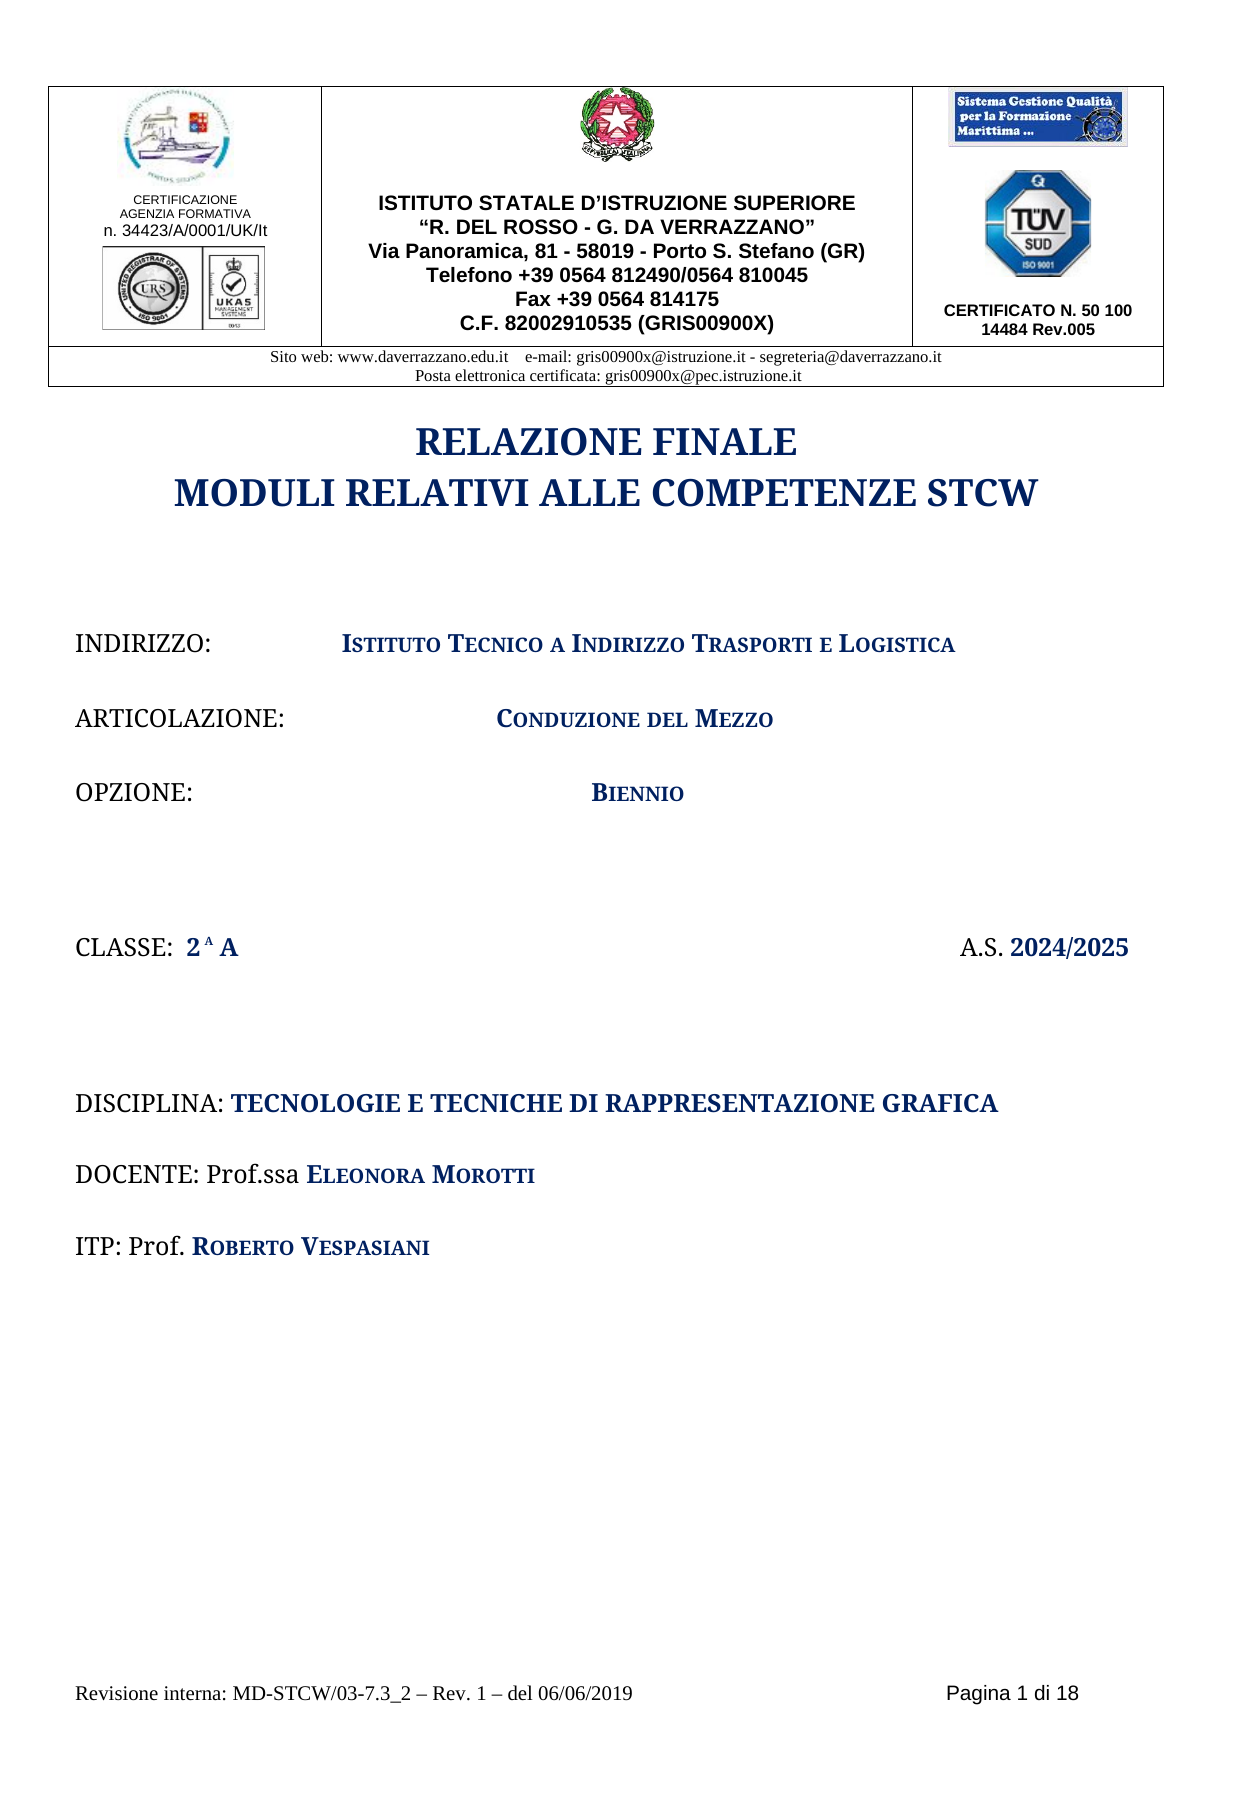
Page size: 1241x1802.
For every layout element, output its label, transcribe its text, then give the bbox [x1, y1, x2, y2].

text DISCIPLINA: TECNOLOGIE E TECNICHE DI RAPPRESENTAZIONE GRAFICA [75, 1086, 1137, 1120]
picture [115, 87, 233, 183]
text MODULI RELATIVI ALLE COMPETENZE STCW [75, 466, 1137, 517]
picture [948, 87, 1128, 147]
picture [984, 170, 1092, 277]
text OPZIONE: Biennio [75, 775, 1137, 809]
text INDIRIZZO: Istituto Tecnico a Indirizzo Trasporti e Logistica [75, 626, 1137, 660]
picture [579, 87, 655, 162]
text RELAZIONE FINALE [75, 415, 1137, 466]
text CLASSE: 2 a A A.S. 2024/2025 [75, 930, 1137, 964]
text DOCENTE: Prof.ssa Eleonora Morotti [75, 1157, 1137, 1191]
text ITP: Prof. Roberto Vespasiani [75, 1229, 1137, 1263]
picture [102, 246, 265, 330]
text ARTICOLAZIONE: Conduzione del Mezzo [75, 700, 1137, 734]
